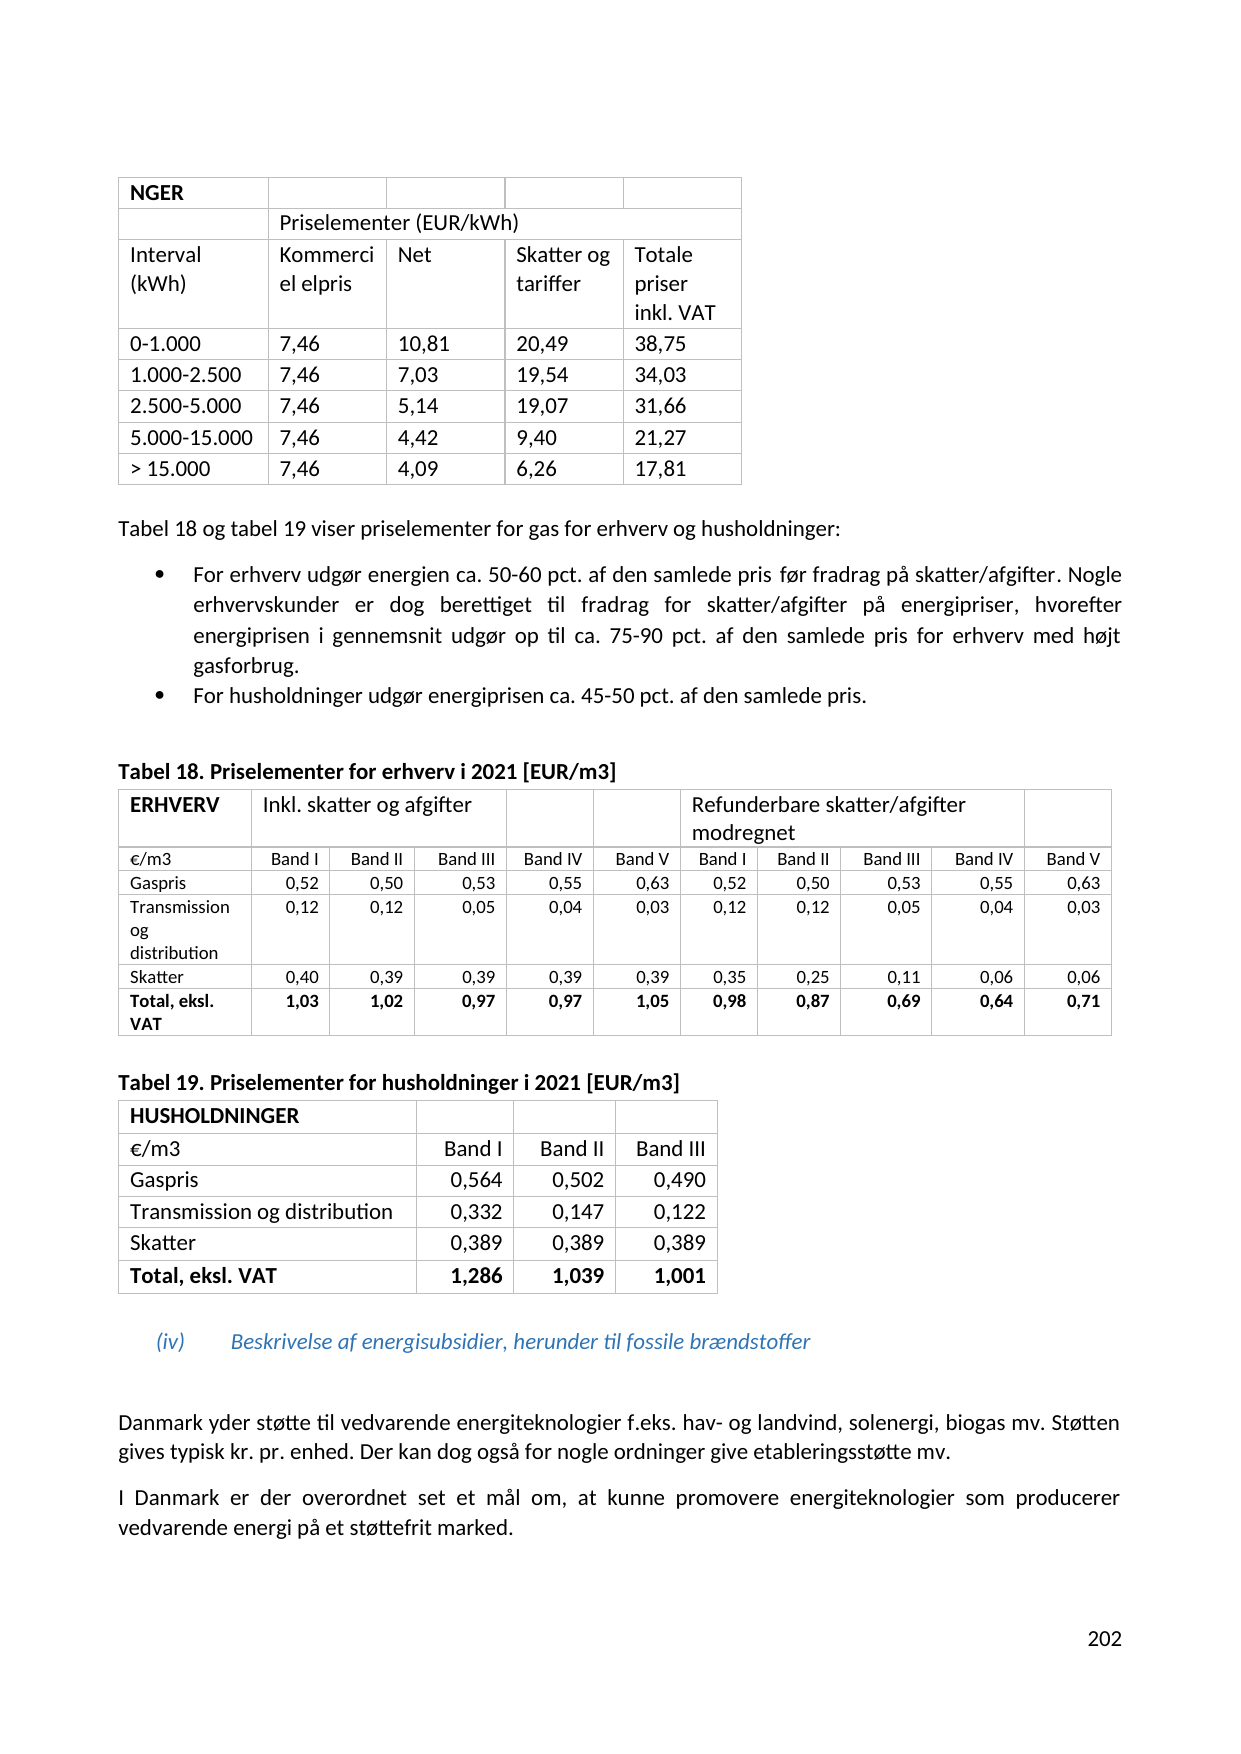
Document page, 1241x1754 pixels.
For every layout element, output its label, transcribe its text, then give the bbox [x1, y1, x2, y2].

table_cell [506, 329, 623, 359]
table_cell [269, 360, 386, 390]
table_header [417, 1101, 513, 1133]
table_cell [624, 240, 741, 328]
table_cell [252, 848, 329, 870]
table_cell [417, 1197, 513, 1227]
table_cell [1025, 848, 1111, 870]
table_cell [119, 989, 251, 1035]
text I Danmark er der overordnet set et mål om, at kunne promovere energiteknologier som producerer vedvarende energi på et støttefrit marked. [118, 1483, 1122, 1541]
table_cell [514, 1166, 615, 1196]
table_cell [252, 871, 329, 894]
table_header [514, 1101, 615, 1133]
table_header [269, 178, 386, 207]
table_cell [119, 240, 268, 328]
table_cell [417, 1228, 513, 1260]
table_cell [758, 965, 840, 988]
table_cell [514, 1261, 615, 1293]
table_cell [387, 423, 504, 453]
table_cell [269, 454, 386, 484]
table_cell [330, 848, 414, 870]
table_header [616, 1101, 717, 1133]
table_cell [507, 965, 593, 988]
subtitle Beskrivelse af energisubsidier, herunder til fossile brændstoffer [156, 1327, 1122, 1355]
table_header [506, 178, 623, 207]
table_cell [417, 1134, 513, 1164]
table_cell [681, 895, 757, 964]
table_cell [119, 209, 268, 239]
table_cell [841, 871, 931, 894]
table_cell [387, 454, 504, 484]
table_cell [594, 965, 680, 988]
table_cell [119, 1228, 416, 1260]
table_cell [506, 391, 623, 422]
text Danmark yder støtte til vedvarende energiteknologier f.eks. hav- og landvind, solenergi, biogas mv. Støtten gives typisk kr. pr. enhed. Der kan dog også for nogle ordninger give etableringsstøtte mv. [118, 1408, 1122, 1465]
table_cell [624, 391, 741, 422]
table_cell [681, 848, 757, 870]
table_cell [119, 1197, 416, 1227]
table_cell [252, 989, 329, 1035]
text Tabel 18 og tabel 19 viser priselementer for gas for erhverv og husholdninger: [118, 514, 1122, 542]
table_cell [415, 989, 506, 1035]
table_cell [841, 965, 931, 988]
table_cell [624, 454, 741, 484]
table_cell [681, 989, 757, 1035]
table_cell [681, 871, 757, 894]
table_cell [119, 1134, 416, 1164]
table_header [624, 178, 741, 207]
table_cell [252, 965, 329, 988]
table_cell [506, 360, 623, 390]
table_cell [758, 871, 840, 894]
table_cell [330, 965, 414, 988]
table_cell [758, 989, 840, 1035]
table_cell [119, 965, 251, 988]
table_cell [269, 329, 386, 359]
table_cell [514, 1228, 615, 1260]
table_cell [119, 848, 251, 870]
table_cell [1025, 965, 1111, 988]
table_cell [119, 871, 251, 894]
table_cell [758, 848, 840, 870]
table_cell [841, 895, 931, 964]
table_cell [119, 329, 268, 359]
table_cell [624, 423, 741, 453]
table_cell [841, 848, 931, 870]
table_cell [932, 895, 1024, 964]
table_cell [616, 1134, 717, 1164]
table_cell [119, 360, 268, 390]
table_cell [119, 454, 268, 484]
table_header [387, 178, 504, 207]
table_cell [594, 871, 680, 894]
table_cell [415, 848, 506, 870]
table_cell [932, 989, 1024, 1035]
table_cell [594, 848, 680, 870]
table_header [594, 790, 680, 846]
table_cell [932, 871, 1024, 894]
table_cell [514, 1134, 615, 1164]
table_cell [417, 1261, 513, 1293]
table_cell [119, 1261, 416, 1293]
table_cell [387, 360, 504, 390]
text Tabel 19. Priselementer for husholdninger i 2021 [EUR/m3] [118, 1068, 1122, 1096]
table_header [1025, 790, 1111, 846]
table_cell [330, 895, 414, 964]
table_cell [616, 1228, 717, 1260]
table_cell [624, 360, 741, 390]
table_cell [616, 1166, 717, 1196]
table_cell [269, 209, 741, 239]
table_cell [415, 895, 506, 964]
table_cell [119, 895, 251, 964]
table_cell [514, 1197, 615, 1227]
list For erhverv udgør energien ca. 50-60 pct. af den samlede pris før fradrag på skatter/afgifter. Nogle erhvervskunder er dog berettiget til fradrag for skatter/afgifter på energipriser, hvorefter energiprisen i gennemsnit udgør op til ca. 75-90 pct. af den samlede pris for erhverv med højt gasforbrug. [156, 560, 1122, 679]
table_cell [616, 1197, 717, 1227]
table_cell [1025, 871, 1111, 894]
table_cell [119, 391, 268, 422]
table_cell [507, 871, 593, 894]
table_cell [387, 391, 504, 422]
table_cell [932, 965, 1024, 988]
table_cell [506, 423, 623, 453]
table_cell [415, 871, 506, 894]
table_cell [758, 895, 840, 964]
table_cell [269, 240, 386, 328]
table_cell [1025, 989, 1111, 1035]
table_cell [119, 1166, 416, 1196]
text Tabel 18. Priselementer for erhverv i 2021 [EUR/m3] [118, 757, 1122, 785]
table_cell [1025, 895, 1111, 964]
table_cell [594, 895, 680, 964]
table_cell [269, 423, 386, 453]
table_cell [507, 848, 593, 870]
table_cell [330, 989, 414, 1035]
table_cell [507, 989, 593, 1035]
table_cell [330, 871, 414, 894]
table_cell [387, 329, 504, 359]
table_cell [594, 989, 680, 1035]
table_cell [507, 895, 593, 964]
list For husholdninger udgør energiprisen ca. 45-50 pct. af den samlede pris. [156, 681, 1122, 709]
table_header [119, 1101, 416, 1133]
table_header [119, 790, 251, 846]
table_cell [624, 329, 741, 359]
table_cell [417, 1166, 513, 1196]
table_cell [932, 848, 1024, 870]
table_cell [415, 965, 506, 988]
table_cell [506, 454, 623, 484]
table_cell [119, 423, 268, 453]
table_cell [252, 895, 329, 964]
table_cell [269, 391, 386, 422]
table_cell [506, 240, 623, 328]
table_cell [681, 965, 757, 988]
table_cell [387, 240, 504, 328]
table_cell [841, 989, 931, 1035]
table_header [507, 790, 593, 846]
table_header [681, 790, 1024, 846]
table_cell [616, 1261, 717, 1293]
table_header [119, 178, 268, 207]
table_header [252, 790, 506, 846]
